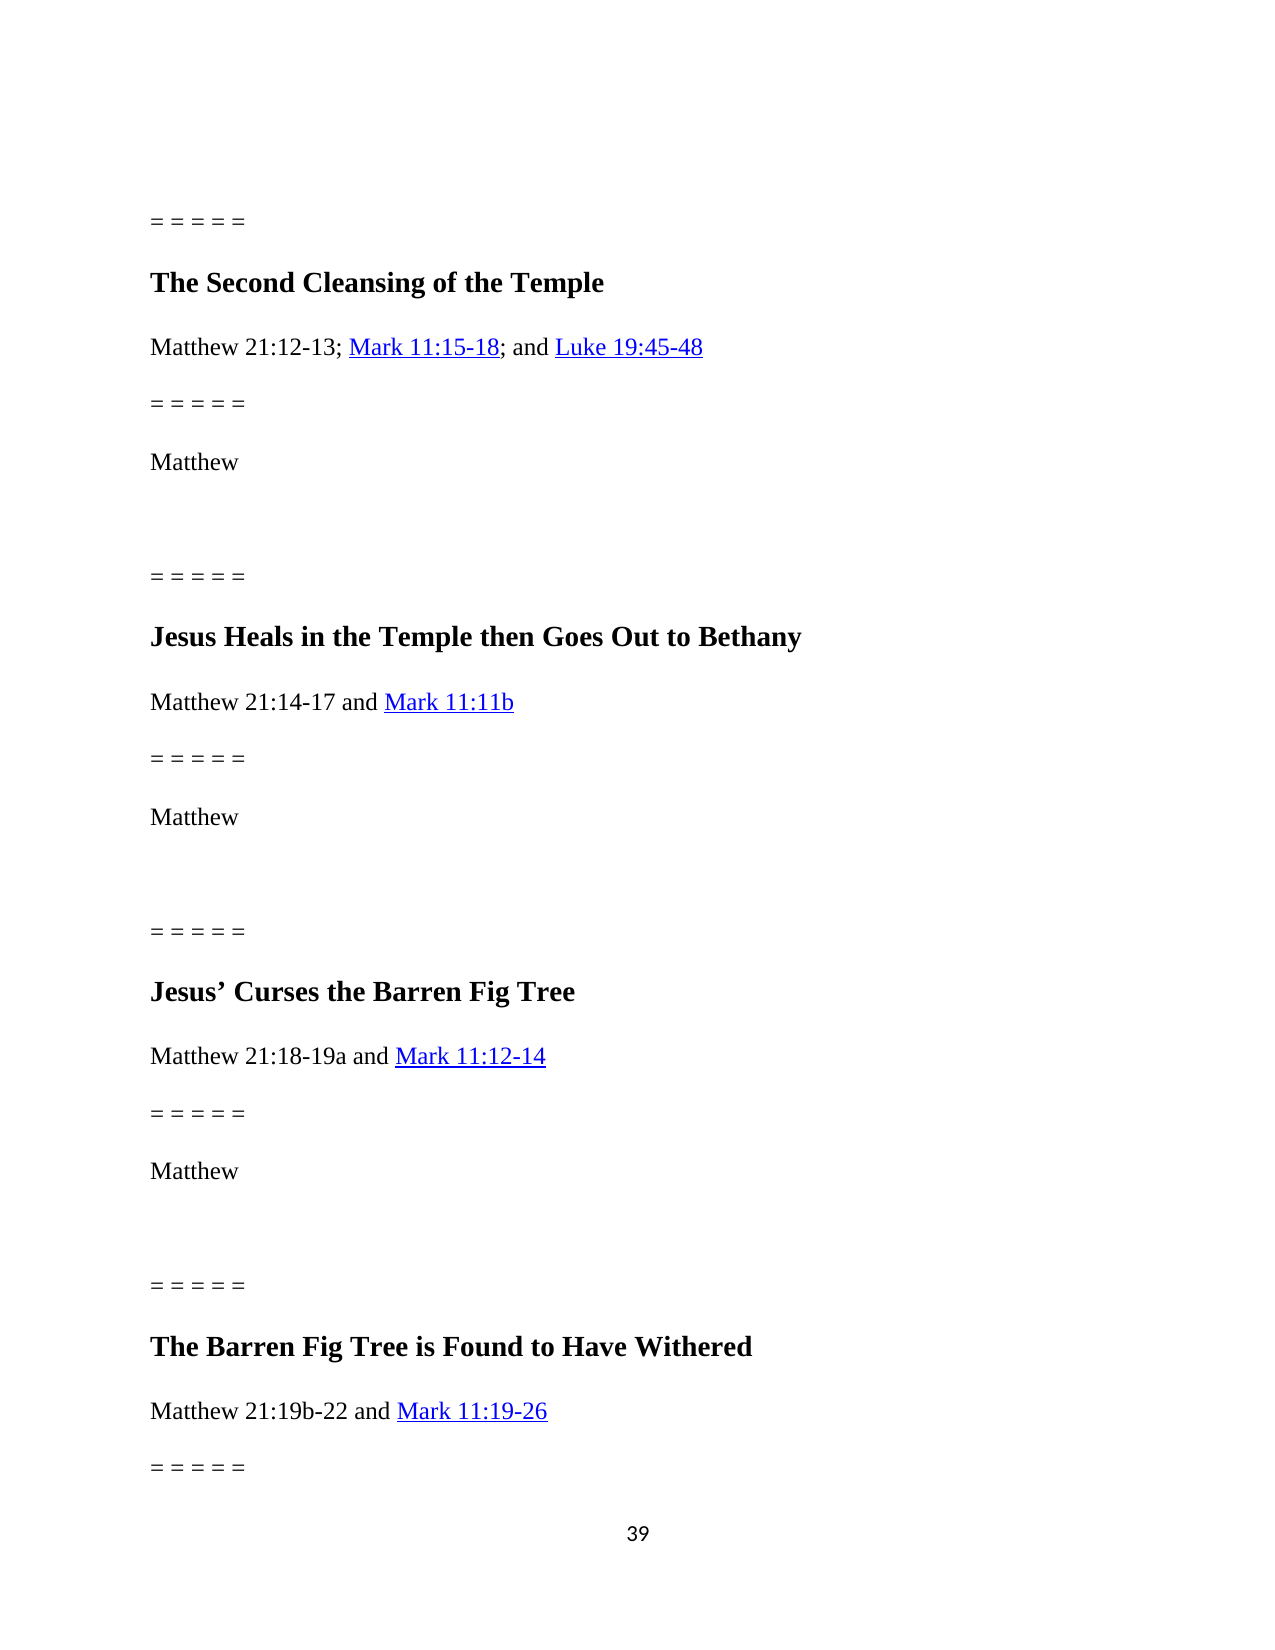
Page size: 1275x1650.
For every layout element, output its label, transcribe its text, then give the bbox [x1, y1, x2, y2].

text Matthew [150, 802, 1122, 830]
text = = = = = [150, 562, 1122, 591]
text = = = = = [150, 917, 1122, 945]
text = = = = = [150, 1453, 1122, 1482]
text The Barren Fig Tree is Found to Have Withered [150, 1329, 1122, 1362]
text = = = = = [150, 389, 1122, 418]
text = = = = = [150, 207, 1122, 236]
text Matthew 21:19b-22 and Mark 11:19-26 [150, 1396, 1122, 1424]
text = = = = = [150, 1099, 1122, 1127]
text Matthew [150, 447, 1122, 476]
text = = = = = [150, 1271, 1122, 1300]
text Matthew 21:18-19a and Mark 11:12-14 [150, 1041, 1122, 1070]
text Jesus’ Curses the Barren Fig Tree [150, 974, 1122, 1008]
text Matthew [150, 1156, 1122, 1185]
text = = = = = [150, 744, 1122, 773]
text Jesus Heals in the Temple then Goes Out to Bethany [150, 619, 1122, 653]
text Matthew 21:12-13; Mark 11:15-18; and Luke 19:45-48 [150, 332, 1122, 361]
text The Second Cleansing of the Temple [150, 265, 1122, 298]
text Matthew 21:14-17 and Mark 11:11b [150, 687, 1122, 715]
